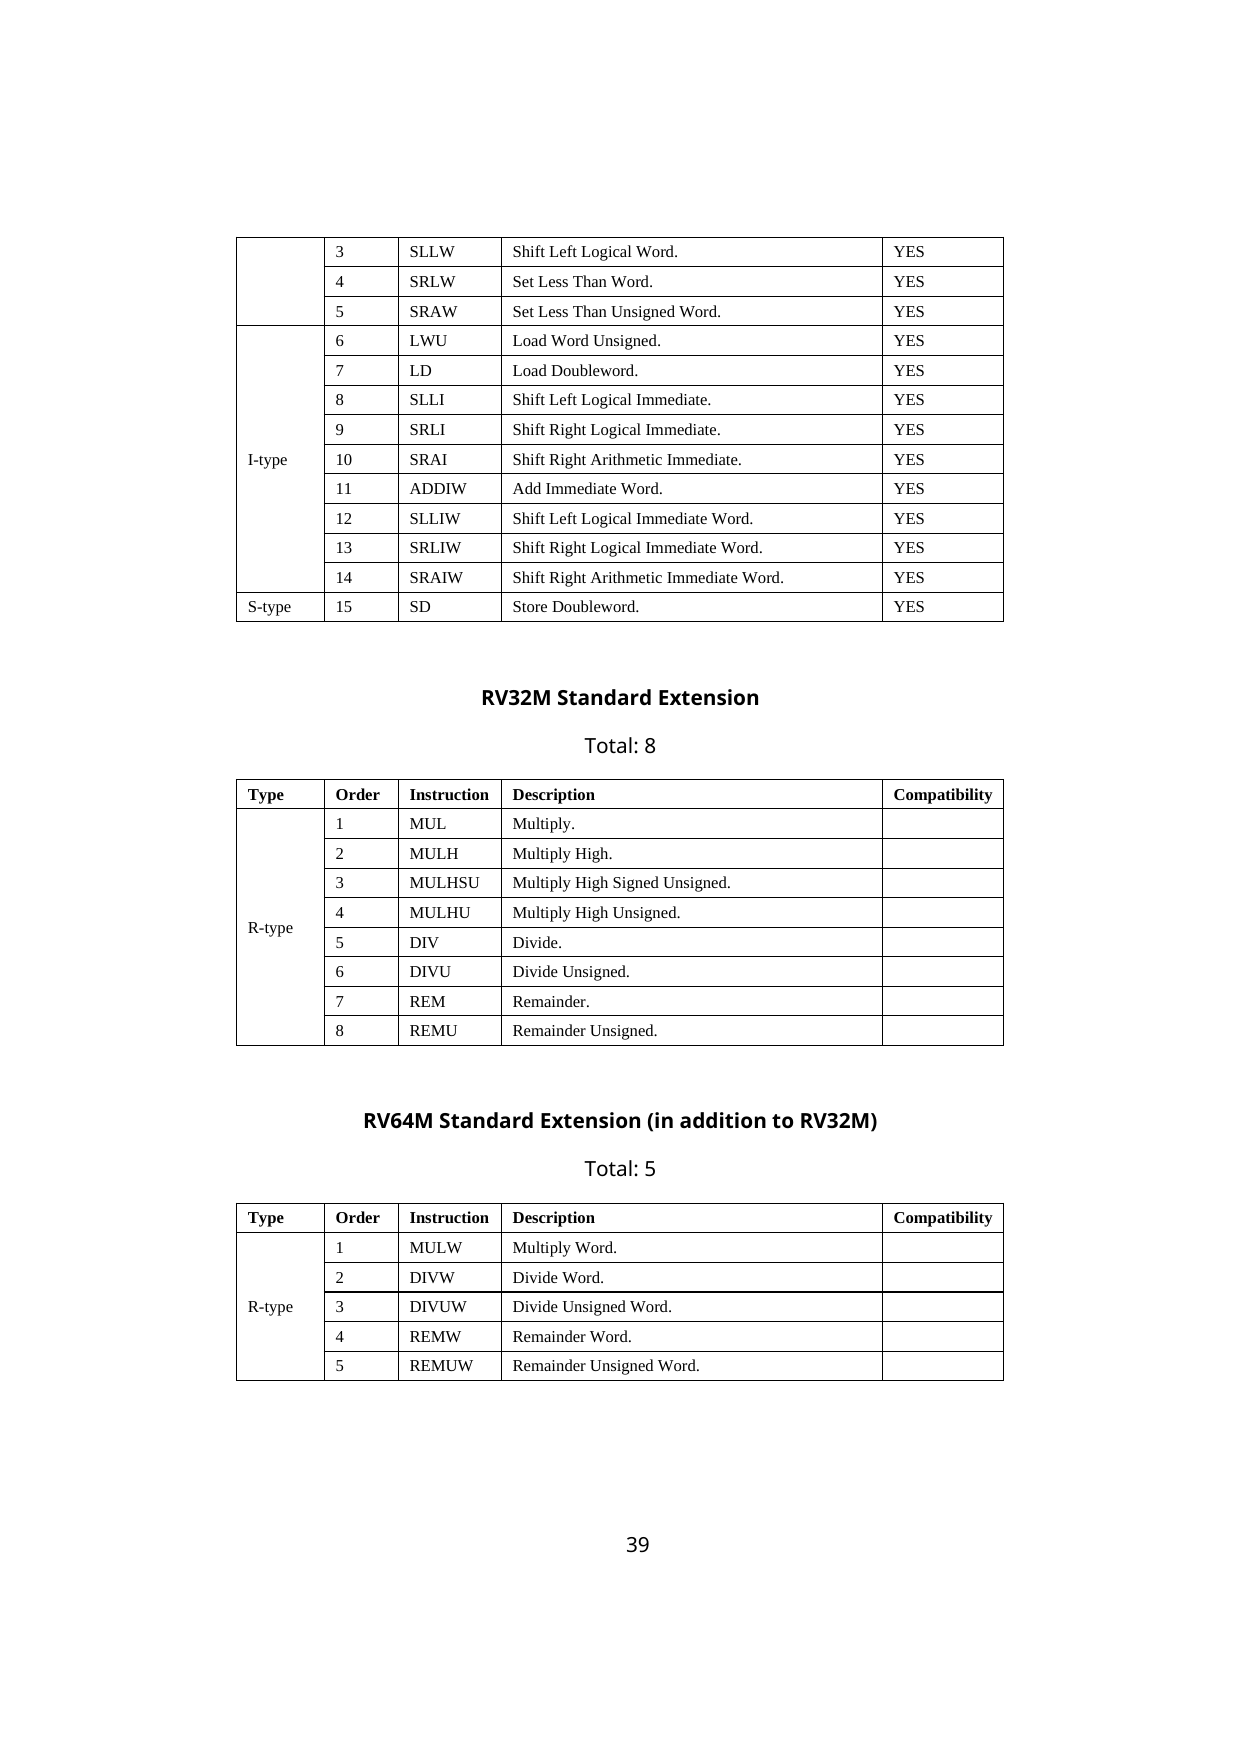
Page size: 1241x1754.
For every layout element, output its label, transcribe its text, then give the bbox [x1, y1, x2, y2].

table_cell 6 [325, 326, 398, 355]
table_cell 8 [325, 386, 398, 414]
table_cell YES [883, 356, 1003, 384]
table_cell YES [883, 415, 1003, 444]
table_cell DIVW [399, 1263, 501, 1291]
table_header Type [237, 1204, 324, 1232]
table_cell REMU [399, 1016, 501, 1045]
table_cell Shift Left Logical Immediate Word. [502, 504, 882, 532]
table_cell MULHSU [399, 869, 501, 897]
table_cell DIVU [399, 957, 501, 986]
table_cell LD [399, 356, 501, 384]
table_header Order [325, 1204, 398, 1232]
table_cell ADDIW [399, 474, 501, 503]
table_cell MULH [399, 839, 501, 867]
table_cell [883, 1016, 1003, 1045]
table_cell DIV [399, 928, 501, 956]
table_cell [883, 1263, 1003, 1291]
table_cell Shift Left Logical Immediate. [502, 386, 882, 414]
table_cell R-type [237, 1233, 324, 1380]
table_cell SD [399, 593, 501, 621]
table_cell [883, 809, 1003, 838]
table_cell Load Doubleword. [502, 356, 882, 384]
table_cell 7 [325, 356, 398, 384]
table_cell 3 [325, 1293, 398, 1321]
table_cell Multiply. [502, 809, 882, 838]
table_cell Remainder Unsigned Word. [502, 1352, 882, 1380]
table_cell YES [883, 474, 1003, 503]
table_cell Remainder. [502, 987, 882, 1015]
table_cell Multiply High Unsigned. [502, 898, 882, 927]
table_cell SRLW [399, 267, 501, 296]
text RV32M Standard Extension [236, 683, 1004, 711]
table_cell YES [883, 445, 1003, 473]
table_header Order [325, 780, 398, 808]
table_cell 14 [325, 563, 398, 592]
table_cell [883, 957, 1003, 986]
table_cell 2 [325, 1263, 398, 1291]
table_cell I-type [237, 326, 324, 592]
table_cell SRLI [399, 415, 501, 444]
table_cell Multiply Word. [502, 1233, 882, 1262]
table_cell 5 [325, 1352, 398, 1380]
table_cell MUL [399, 809, 501, 838]
table_header Compatibility [883, 1204, 1003, 1232]
table_cell YES [883, 297, 1003, 325]
table_cell 8 [325, 1016, 398, 1045]
table_cell [883, 987, 1003, 1015]
table_cell YES [883, 563, 1003, 592]
table_cell 4 [325, 1322, 398, 1351]
table_header Description [502, 1204, 882, 1232]
table_cell YES [883, 386, 1003, 414]
table_cell Load Word Unsigned. [502, 326, 882, 355]
table_cell Shift Right Logical Immediate. [502, 415, 882, 444]
text Total: 8 [236, 731, 1004, 759]
table_cell [883, 1293, 1003, 1321]
table_cell REMUW [399, 1352, 501, 1380]
table_header Type [237, 780, 324, 808]
table_cell 4 [325, 267, 398, 296]
table_cell 7 [325, 987, 398, 1015]
table_cell 3 [325, 869, 398, 897]
table_cell 10 [325, 445, 398, 473]
table_cell [883, 1322, 1003, 1351]
table_cell 6 [325, 957, 398, 986]
table_cell Set Less Than Word. [502, 267, 882, 296]
table_cell SRAI [399, 445, 501, 473]
table_header Instruction [399, 780, 501, 808]
text Total: 5 [236, 1154, 1004, 1183]
table_cell Divide Word. [502, 1263, 882, 1291]
table_cell SLLI [399, 386, 501, 414]
table_cell Divide Unsigned. [502, 957, 882, 986]
table_cell REMW [399, 1322, 501, 1351]
table_cell REM [399, 987, 501, 1015]
table_cell S-type [237, 593, 324, 621]
table_cell 15 [325, 593, 398, 621]
table_cell [883, 1352, 1003, 1380]
table_cell [883, 928, 1003, 956]
table_cell 11 [325, 474, 398, 503]
table_cell Shift Left Logical Word. [502, 238, 882, 266]
table_cell Remainder Unsigned. [502, 1016, 882, 1045]
table_header Description [502, 780, 882, 808]
table_cell 3 [325, 238, 398, 266]
table_cell YES [883, 267, 1003, 296]
table_cell 4 [325, 898, 398, 927]
table_cell 1 [325, 809, 398, 838]
table_cell MULW [399, 1233, 501, 1262]
table_cell Shift Right Arithmetic Immediate. [502, 445, 882, 473]
table_cell LWU [399, 326, 501, 355]
table_cell YES [883, 593, 1003, 621]
table_cell 5 [325, 928, 398, 956]
table_cell SRAW [399, 297, 501, 325]
table_cell Shift Right Arithmetic Immediate Word. [502, 563, 882, 592]
table_header Instruction [399, 1204, 501, 1232]
table_cell 13 [325, 534, 398, 562]
table_cell [883, 839, 1003, 867]
table_cell YES [883, 504, 1003, 532]
table_cell Divide Unsigned Word. [502, 1293, 882, 1321]
table_cell 5 [325, 297, 398, 325]
table_cell SLLW [399, 238, 501, 266]
table_cell Shift Right Logical Immediate Word. [502, 534, 882, 562]
table_cell MULHU [399, 898, 501, 927]
table_cell Set Less Than Unsigned Word. [502, 297, 882, 325]
table_cell YES [883, 326, 1003, 355]
table_cell [883, 869, 1003, 897]
table_cell 12 [325, 504, 398, 532]
table_cell Divide. [502, 928, 882, 956]
table_cell Multiply High. [502, 839, 882, 867]
table_cell SLLIW [399, 504, 501, 532]
table_cell Store Doubleword. [502, 593, 882, 621]
table_cell [883, 1233, 1003, 1262]
table_cell 1 [325, 1233, 398, 1262]
table_cell Add Immediate Word. [502, 474, 882, 503]
table_cell SRAIW [399, 563, 501, 592]
table_header Compatibility [883, 780, 1003, 808]
table_cell Multiply High Signed Unsigned. [502, 869, 882, 897]
table_cell DIVUW [399, 1293, 501, 1321]
table_cell [883, 898, 1003, 927]
text RV64M Standard Extension (in addition to RV32M) [236, 1107, 1004, 1135]
table_cell 9 [325, 415, 398, 444]
table_cell 2 [325, 839, 398, 867]
table_cell YES [883, 534, 1003, 562]
table_cell R-type [237, 809, 324, 1045]
table_cell YES [883, 238, 1003, 266]
table_cell SRLIW [399, 534, 501, 562]
table_cell Remainder Word. [502, 1322, 882, 1351]
